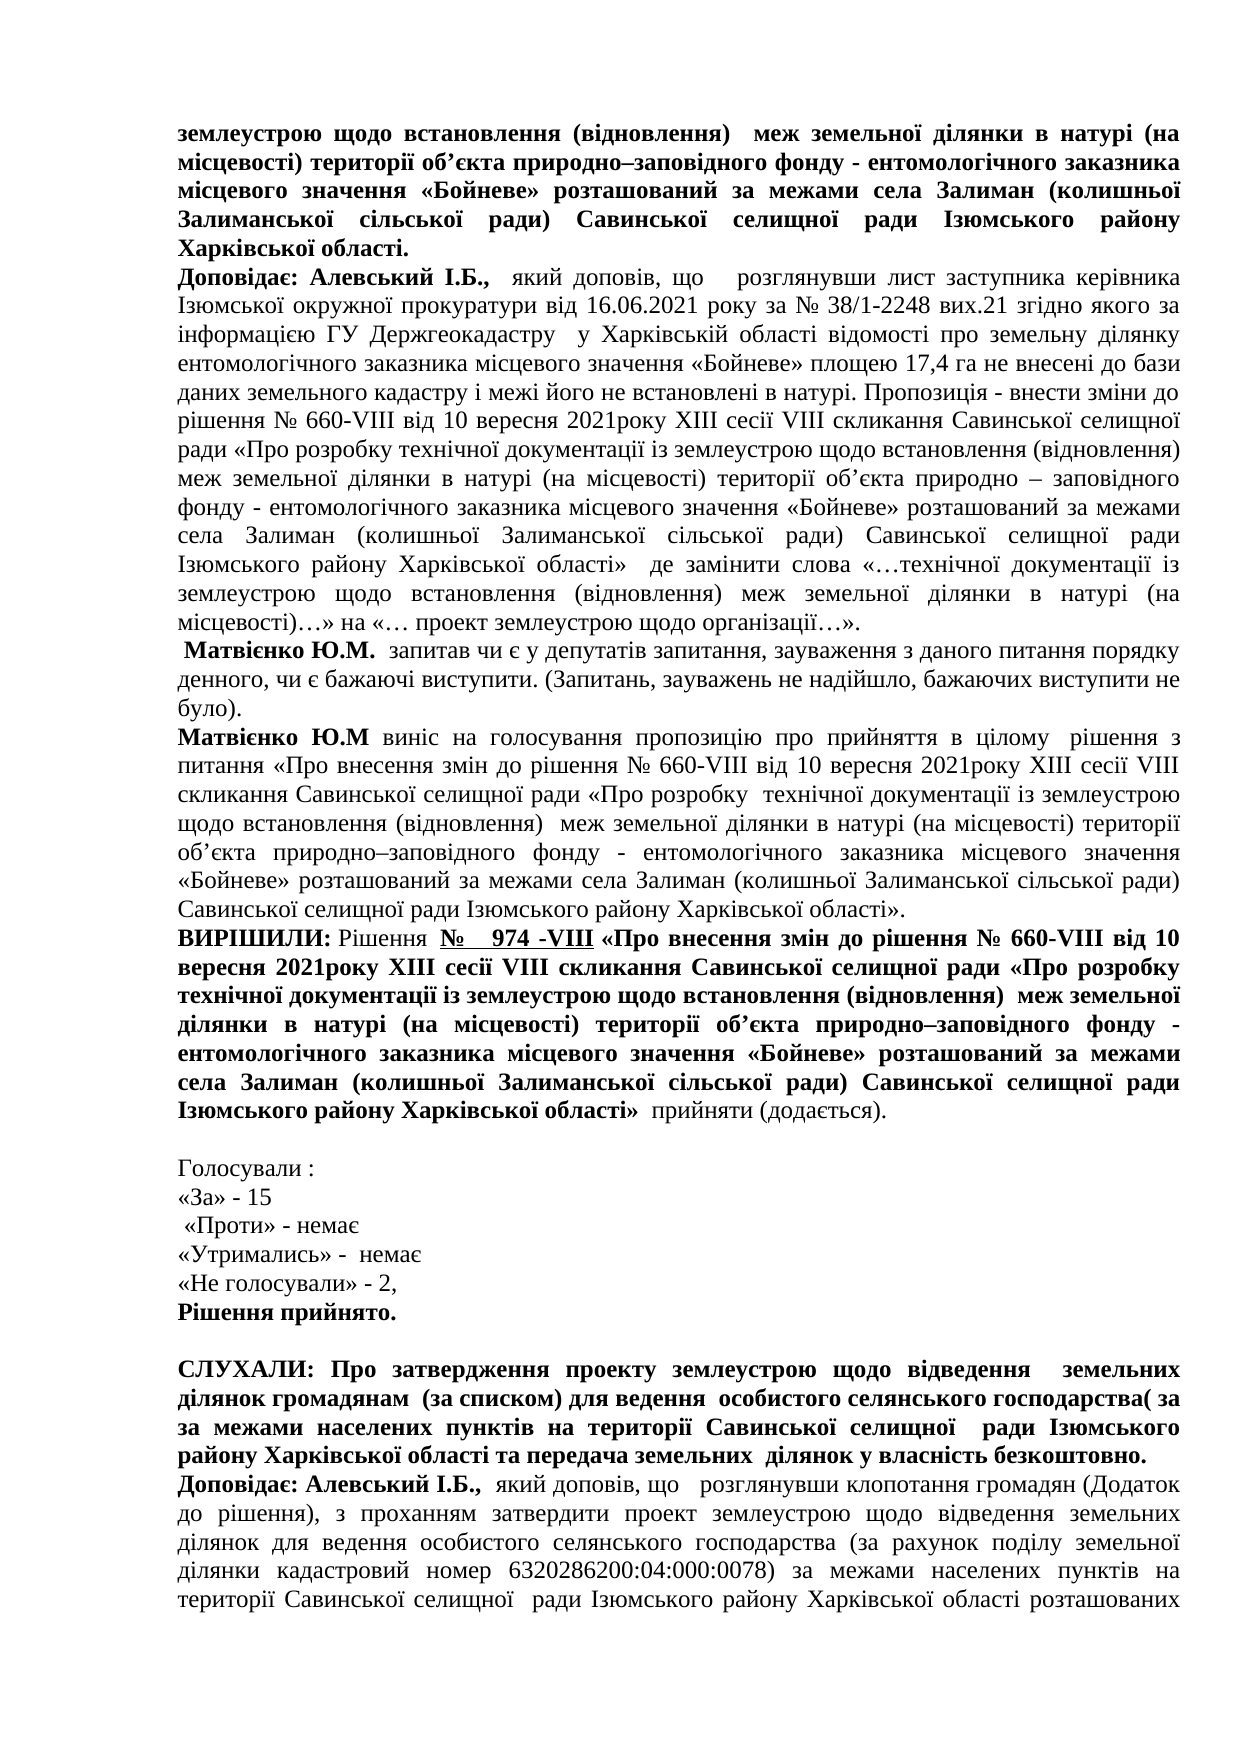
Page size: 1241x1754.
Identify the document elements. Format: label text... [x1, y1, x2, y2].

text Рішення прийнято. [177, 1297, 1181, 1326]
text Голосували : [177, 1153, 1181, 1182]
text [177, 1469, 1181, 1613]
text Доповідає: Алевський І.Б., який доповів, що розглянувши лист заступника керівника Ізюмської окружної прокуратури від 16.06.2021 року за № 38/1-2248 вих.21 згідно якого за інформацією ГУ Держгеокадастру у Харківській області відомості про земельну ділянку ентомологічного заказника місцевого значення «Бойневе» площею 17,4 га не внесені до бази даних земельного кадастру і межі його не встановлені в натурі. Пропозиція - внести зміни до рішення № 660-VIII від 10 вересня 2021року ХІІІ сесії VIII скликання Савинської селищної ради «Про розробку технічної документації із землеустрою щодо встановлення (відновлення) меж земельної ділянки в натурі (на місцевості) території об’єкта природно – заповідного фонду - ентомологічного заказника місцевого значення «Бойневе» розташований за межами села Залиман (колишньої Залиманської сільської ради) Савинської селищної ради Ізюмського району Харківської області» де замінити слова «…технічної документації із землеустрою щодо встановлення (відновлення) меж земельної ділянки в натурі (на місцевості)…» на «… проект землеустрою щодо організації…». [177, 262, 1181, 636]
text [177, 118, 1181, 262]
text Матвієнко Ю.М виніс на голосування пропозицію про прийняття в цілому рішення з питання «Про внесення змін до рішення № 660-VIII від 10 вересня 2021року ХІІІ сесії VIII скликання Савинської селищної ради «Про розробку технічної документації із землеустрою щодо встановлення (відновлення) меж земельної ділянки в натурі (на місцевості) території об’єкта природно–заповідного фонду - ентомологічного заказника місцевого значення «Бойневе» розташований за межами села Залиман (колишньої Залиманської сільської ради) Савинської селищної ради Ізюмського району Харківської області». [177, 722, 1181, 923]
text СЛУХАЛИ: Про затвердження проекту землеустрою щодо відведення земельних ділянок громадянам (за списком) для ведення особистого селянського господарства( за за межами населених пунктів на території Савинської селищної ради Ізюмського району Харківської області та передача земельних ділянок у власність безкоштовно. [177, 1354, 1181, 1469]
text «Утримались» - немає [177, 1239, 1181, 1268]
text Матвієнко Ю.М. запитав чи є у депутатів запитання, зауваження з даного питання порядку денного, чи є бажаючі виступити. (Запитань, зауважень не надійшло, бажаючих виступити не було). [177, 636, 1181, 722]
text ВИРІШИЛИ: Рішення № 974 -VІІІ «Про внесення змін до рішення № 660-VIII від 10 вересня 2021року ХІІІ сесії VIII скликання Савинської селищної ради «Про розробку технічної документації із землеустрою щодо встановлення (відновлення) меж земельної ділянки в натурі (на місцевості) території об’єкта природно–заповідного фонду - ентомологічного заказника місцевого значення «Бойневе» розташований за межами села Залиман (колишньої Залиманської сільської ради) Савинської селищної ради Ізюмського району Харківської області» прийняти (додається). [177, 923, 1181, 1124]
text «За» - 15 [177, 1182, 1181, 1211]
text «Не голосували» - 2, [177, 1268, 1181, 1297]
text «Проти» - немає [177, 1211, 1181, 1239]
